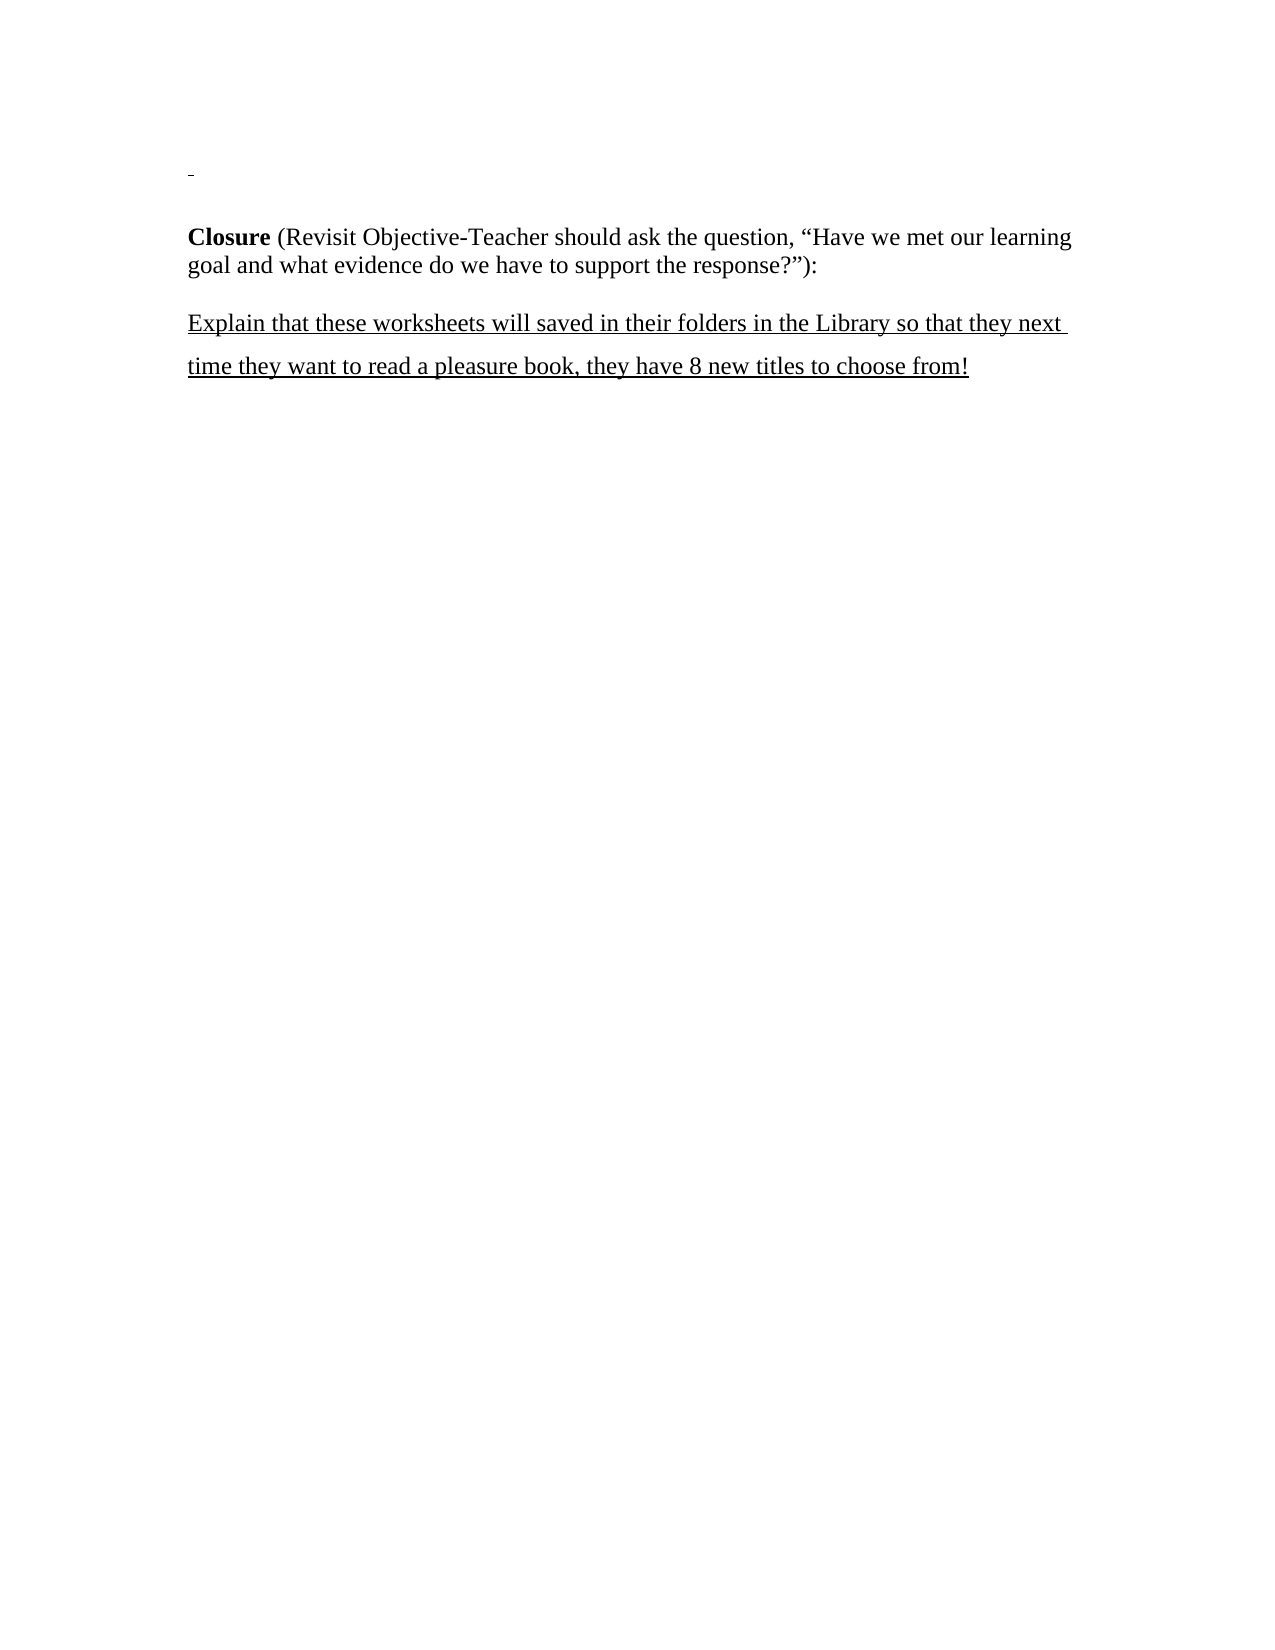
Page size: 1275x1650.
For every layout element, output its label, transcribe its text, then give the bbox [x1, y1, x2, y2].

text Explain that these worksheets will saved in their folders in the Library so that they next time they want to read a pleasure book, they have 8 new titles to choose from! [187, 308, 1087, 380]
text Closure (Revisit Objective-Teacher should ask the question, “Have we met our learning goal and what evidence do we have to support the response?”): [187, 222, 1087, 279]
